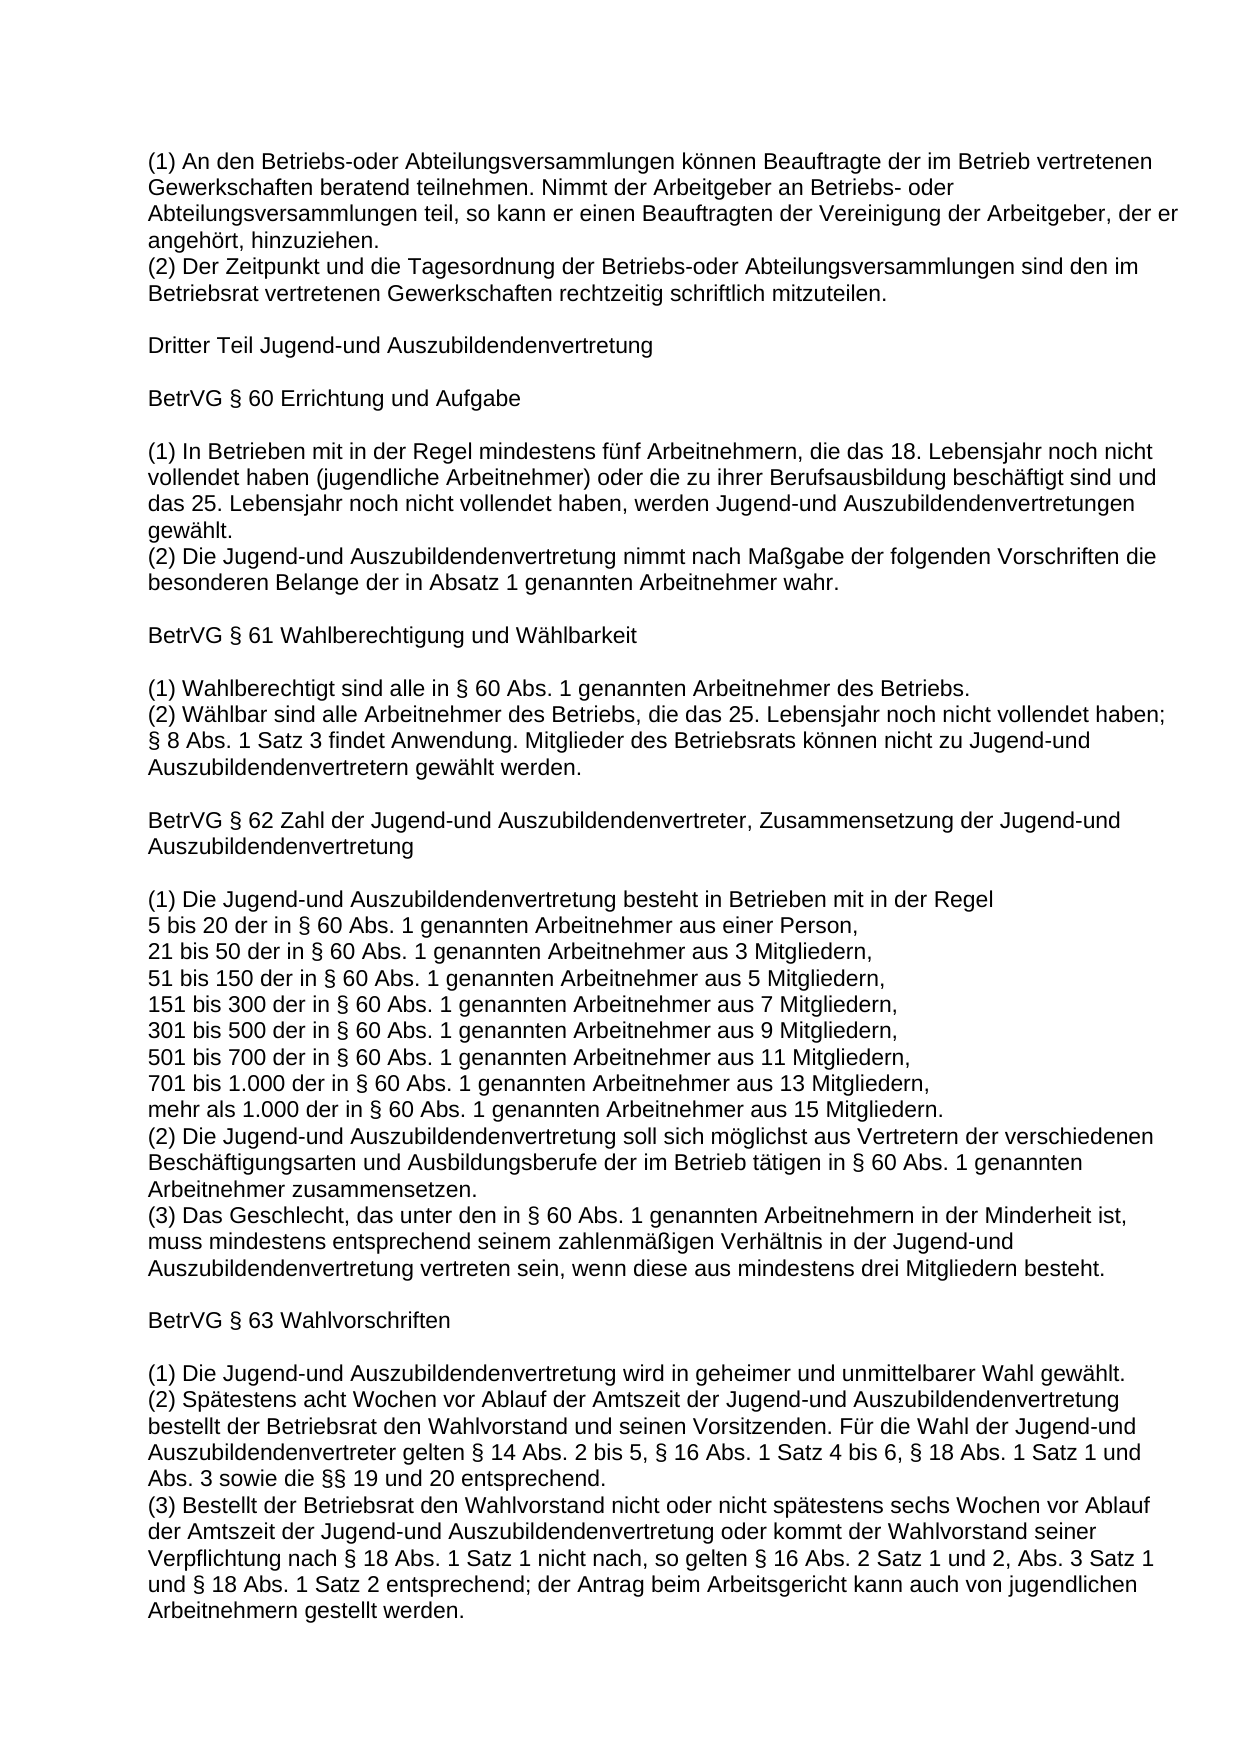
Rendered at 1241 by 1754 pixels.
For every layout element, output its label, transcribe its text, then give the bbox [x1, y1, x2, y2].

text BetrVG § 61 Wahlberechtigung und Wählbarkeit [148, 622, 1181, 648]
text 301 bis 500 der in § 60 Abs. 1 genannten Arbeitnehmer aus 9 Mitgliedern, [148, 1017, 1181, 1044]
text (3) Das Geschlecht, das unter den in § 60 Abs. 1 genannten Arbeitnehmern in der Minderheit ist, muss mindestens entsprechend seinem zahlenmäßigen Verhältnis in der Jugend-und Auszubildendenvertretung vertreten sein, wenn diese aus mindestens drei Mitgliedern besteht. [148, 1202, 1181, 1281]
text (1) In Betrieben mit in der Regel mindestens fünf Arbeitnehmern, die das 18. Lebensjahr noch nicht vollendet haben (jugendliche Arbeitnehmer) oder die zu ihrer Berufsausbildung beschäftigt sind und das 25. Lebensjahr noch nicht vollendet haben, werden Jugend-und Auszubildendenvertretungen gewählt. [148, 438, 1181, 543]
text BetrVG § 62 Zahl der Jugend-und Auszubildendenvertreter, Zusammensetzung der Jugend-und Auszubildendenvertretung [148, 807, 1181, 859]
text 21 bis 50 der in § 60 Abs. 1 genannten Arbeitnehmer aus 3 Mitgliedern, [148, 938, 1181, 965]
text (1) Die Jugend-und Auszubildendenvertretung wird in geheimer und unmittelbarer Wahl gewählt. [148, 1360, 1181, 1386]
text (2) Die Jugend-und Auszubildendenvertretung nimmt nach Maßgabe der folgenden Vorschriften die besonderen Belange der in Absatz 1 genannten Arbeitnehmer wahr. [148, 543, 1181, 596]
text (2) Spätestens acht Wochen vor Ablauf der Amtszeit der Jugend-und Auszubildendenvertretung bestellt der Betriebsrat den Wahlvorstand und seinen Vorsitzenden. Für die Wahl der Jugend-und Auszubildendenvertreter gelten § 14 Abs. 2 bis 5, § 16 Abs. 1 Satz 4 bis 6, § 18 Abs. 1 Satz 1 und Abs. 3 sowie die §§ 19 und 20 entsprechend. [148, 1386, 1181, 1492]
text (3) Bestellt der Betriebsrat den Wahlvorstand nicht oder nicht spätestens sechs Wochen vor Ablauf der Amtszeit der Jugend-und Auszubildendenvertretung oder kommt der Wahlvorstand seiner Verpflichtung nach § 18 Abs. 1 Satz 1 nicht nach, so gelten § 16 Abs. 2 Satz 1 und 2, Abs. 3 Satz 1 und § 18 Abs. 1 Satz 2 entsprechend; der Antrag beim Arbeitsgericht kann auch von jugendlichen Arbeitnehmern gestellt werden. [148, 1492, 1181, 1623]
text (2) Wählbar sind alle Arbeitnehmer des Betriebs, die das 25. Lebensjahr noch nicht vollendet haben; § 8 Abs. 1 Satz 3 findet Anwendung. Mitglieder des Betriebsrats können nicht zu Jugend-und Auszubildendenvertretern gewählt werden. [148, 701, 1181, 780]
text 51 bis 150 der in § 60 Abs. 1 genannten Arbeitnehmer aus 5 Mitgliedern, [148, 965, 1181, 991]
text 5 bis 20 der in § 60 Abs. 1 genannten Arbeitnehmer aus einer Person, [148, 912, 1181, 938]
text 151 bis 300 der in § 60 Abs. 1 genannten Arbeitnehmer aus 7 Mitgliedern, [148, 991, 1181, 1017]
text (2) Der Zeitpunkt und die Tagesordnung der Betriebs-oder Abteilungsversammlungen sind den im Betriebsrat vertretenen Gewerkschaften rechtzeitig schriftlich mitzuteilen. [148, 253, 1181, 306]
text (1) An den Betriebs-oder Abteilungsversammlungen können Beauftragte der im Betrieb vertretenen Gewerkschaften beratend teilnehmen. Nimmt der Arbeitgeber an Betriebs- oder Abteilungsversammlungen teil, so kann er einen Beauftragten der Vereinigung der Arbeitgeber, der er angehört, hinzuziehen. [148, 148, 1181, 253]
text BetrVG § 63 Wahlvorschriften [148, 1307, 1181, 1334]
text mehr als 1.000 der in § 60 Abs. 1 genannten Arbeitnehmer aus 15 Mitgliedern. [148, 1096, 1181, 1123]
text (1) Die Jugend-und Auszubildendenvertretung besteht in Betrieben mit in der Regel [148, 886, 1181, 912]
text (2) Die Jugend-und Auszubildendenvertretung soll sich möglichst aus Vertretern der verschiedenen Beschäftigungsarten und Ausbildungsberufe der im Betrieb tätigen in § 60 Abs. 1 genannten Arbeitnehmer zusammensetzen. [148, 1123, 1181, 1202]
text BetrVG § 60 Errichtung und Aufgabe [148, 385, 1181, 411]
text (1) Wahlberechtigt sind alle in § 60 Abs. 1 genannten Arbeitnehmer des Betriebs. [148, 675, 1181, 701]
text 501 bis 700 der in § 60 Abs. 1 genannten Arbeitnehmer aus 11 Mitgliedern, [148, 1044, 1181, 1070]
text 701 bis 1.000 der in § 60 Abs. 1 genannten Arbeitnehmer aus 13 Mitgliedern, [148, 1070, 1181, 1096]
text Dritter Teil Jugend-und Auszubildendenvertretung [148, 332, 1181, 358]
